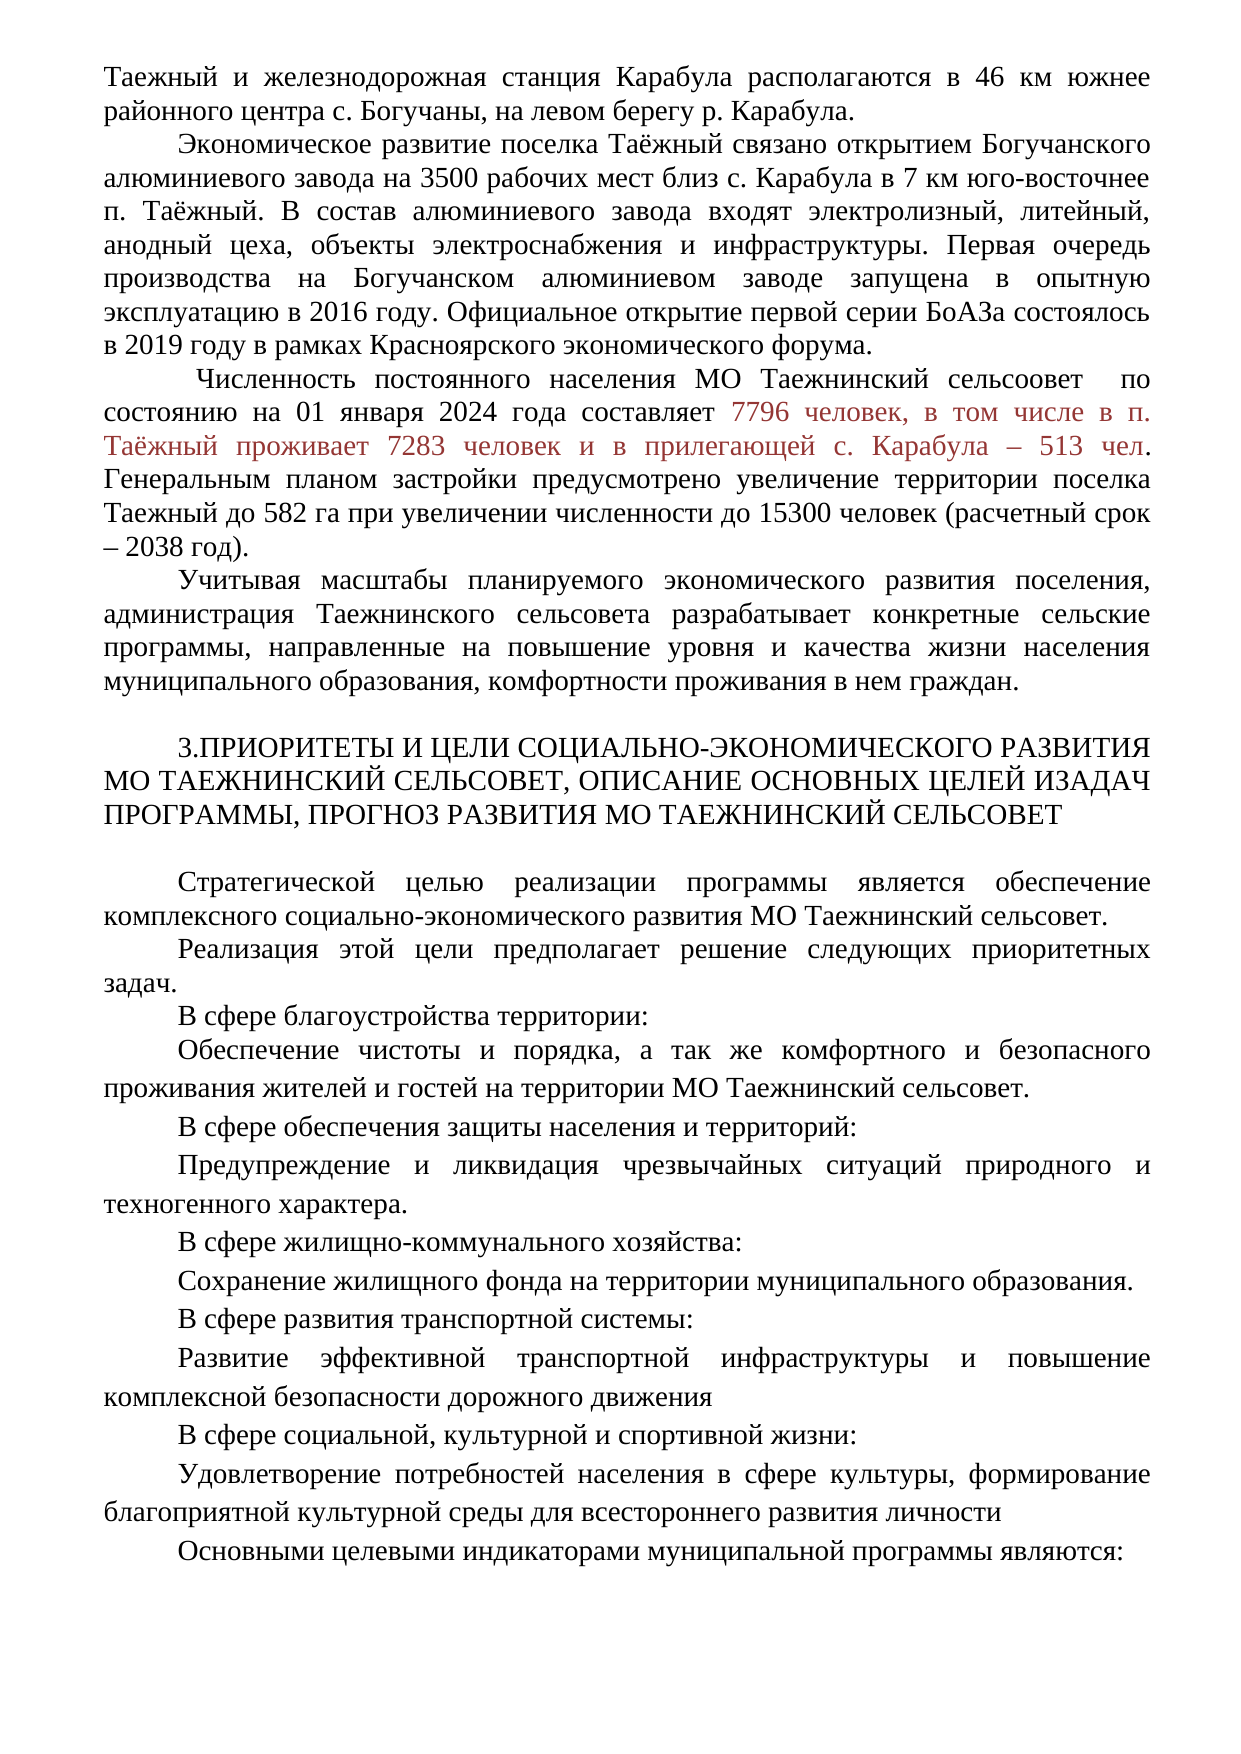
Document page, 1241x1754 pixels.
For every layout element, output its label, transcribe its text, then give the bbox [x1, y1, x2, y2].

text Экономическое развитие поселка Таёжный связано открытием Богучанского алюминиевого завода на 3500 рабочих мест близ с. Карабула в 7 км юго-восточнее п. Таёжный. В состав алюминиевого завода входят электролизный, литейный, анодный цеха, объекты электроснабжения и инфраструктуры. Первая очередь производства на Богучанском алюминиевом заводе запущена в опытную эксплуатацию в 2016 году. Официальное открытие первой серии БоАЗа состоялось в 2019 году в рамках Красноярского экономического форума. [103, 126, 1152, 361]
text Учитывая масштабы планируемого экономического развития поселения, администрация Таежнинского сельсовета разрабатывает конкретные сельские программы, направленные на повышение уровня и качества жизни населения муниципального образования, комфортности проживания в нем граждан. [103, 562, 1152, 696]
text Предупреждение и ликвидация чрезвычайных ситуаций природного и техногенного характера. [103, 1147, 1152, 1219]
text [103, 59, 1152, 126]
text Основными целевыми индикаторами муниципальной программы являются: [103, 1533, 1152, 1566]
text В сфере жилищно-коммунального хозяйства: [103, 1224, 1152, 1258]
text В сфере благоустройства территории: [103, 998, 1152, 1032]
text Удовлетворение потребностей населения в сфере культуры, формирование благоприятной культурной среды для всестороннего развития личности [103, 1456, 1152, 1528]
text В сфере обеспечения защиты населения и территорий: [103, 1109, 1152, 1142]
text Численность постоянного населения МО Таежнинский сельсоовет по состоянию на 01 января 2024 года составляет 7796 человек, в том числе в п. Таёжный проживает 7283 человек и в прилегающей с. Карабула – 513 чел. Генеральным планом застройки предусмотрено увеличение территории поселка Таежный до 582 га при увеличении численности до 15300 человек (расчетный срок – 2038 год). [103, 361, 1152, 562]
text Стратегической целью реализации программы является обеспечение комплексного социально-экономического развития МО Таежнинский сельсовет. [103, 864, 1152, 931]
text Обеспечение чистоты и порядка, а так же комфортного и безопасного проживания жителей и гостей на территории МО Таежнинский сельсовет. [103, 1032, 1152, 1104]
text В сфере развития транспортной системы: [103, 1302, 1152, 1335]
text Реализация этой цели предполагает решение следующих приоритетных задач. [103, 931, 1152, 998]
text В сфере социальной, культурной и спортивной жизни: [103, 1417, 1152, 1451]
text 3.ПРИОРИТЕТЫ И ЦЕЛИ СОЦИАЛЬНО-ЭКОНОМИЧЕСКОГО РАЗВИТИЯ МО ТАЕЖНИНСКИЙ СЕЛЬСОВЕТ, ОПИСАНИЕ ОСНОВНЫХ ЦЕЛЕЙ ИЗАДАЧ ПРОГРАММЫ, ПРОГНОЗ РАЗВИТИЯ МО ТАЕЖНИНСКИЙ СЕЛЬСОВЕТ [103, 730, 1152, 831]
text Сохранение жилищного фонда на территории муниципального образования. [103, 1263, 1152, 1297]
text Развитие эффективной транспортной инфраструктуры и повышение комплексной безопасности дорожного движения [103, 1340, 1152, 1412]
